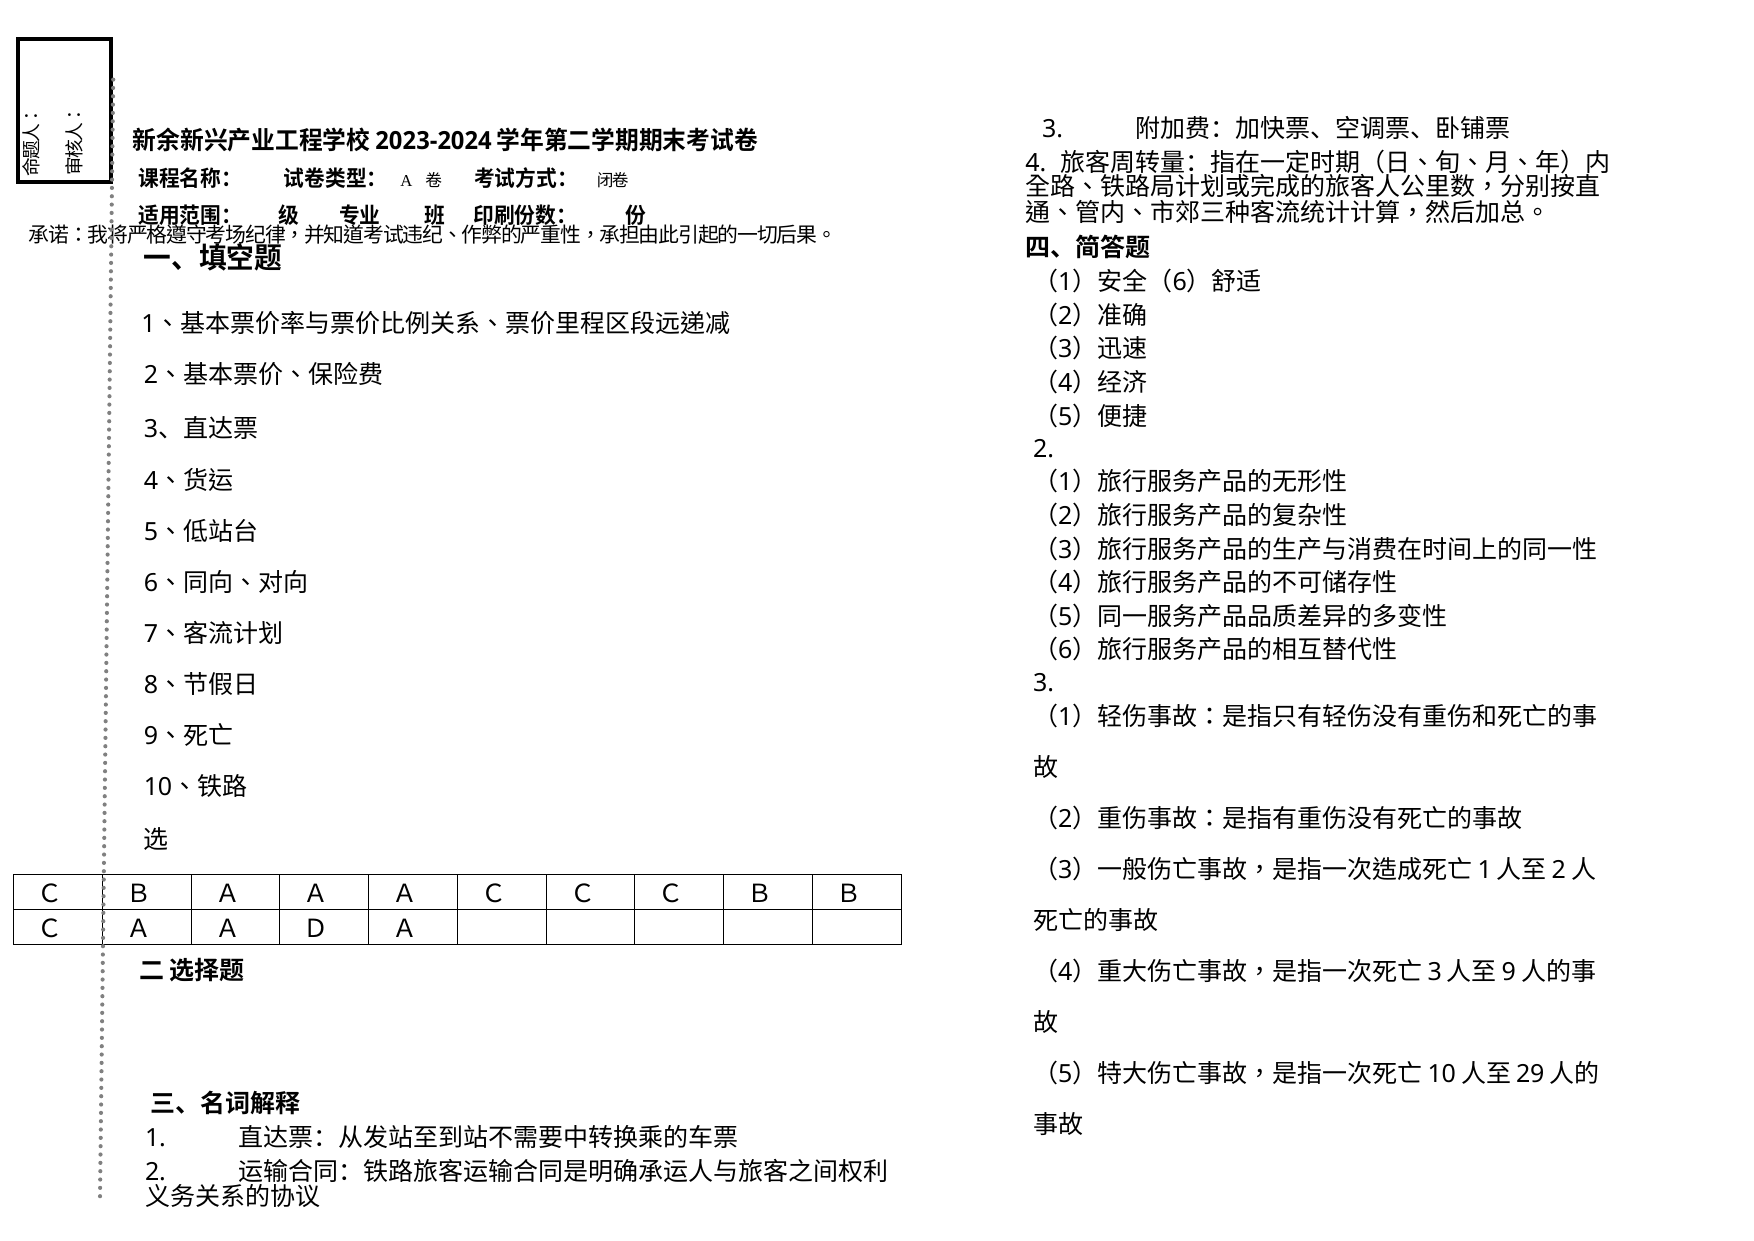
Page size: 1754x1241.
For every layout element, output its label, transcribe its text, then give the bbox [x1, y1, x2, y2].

text 适用范围： 级 专业 班 印刷份数： 份 [13, 198, 823, 230]
text 6、同向、对向 [13, 564, 900, 599]
list 2. [1033, 437, 1616, 463]
table_header Ｂ [724, 875, 812, 909]
text 二 选择题 [13, 945, 900, 987]
table_header Ｂ [103, 875, 191, 909]
table_header Ｃ [547, 875, 634, 909]
table_cell [547, 910, 634, 944]
text 3、直达票 [13, 408, 900, 444]
list 附加费：加快票、空调票、卧铺票 [1042, 116, 1616, 143]
text 9、死亡 [13, 718, 900, 752]
text （1）轻伤事故：是指只有轻伤没有重伤和死亡的事故 [1033, 696, 1616, 784]
text 2、基本票价、保险费 [13, 357, 900, 391]
list 便捷 [1033, 403, 1616, 431]
list （2）旅行服务产品的复杂性 [1033, 502, 1616, 530]
table_header Ａ [369, 875, 457, 909]
table_cell Ａ [369, 910, 457, 944]
text 课程名称： 试卷类型： A 卷 考试方式： 闭卷 [13, 161, 823, 193]
table_header Ｂ [813, 875, 901, 909]
table_cell [458, 910, 546, 944]
text （5）特大伤亡事故，是指一次死亡10人至29人的事故 [1033, 1056, 1616, 1141]
text 新余新兴产业工程学校2023-2024学年第二学期期末考试卷 [20, 116, 109, 157]
text （3）一般伤亡事故，是指一次造成死亡1人至2人死亡的事故 [1033, 852, 1616, 937]
list 经济 [1033, 369, 1616, 397]
text 7、客流计划 [13, 616, 900, 650]
list 安全（6）舒适 [1033, 268, 1616, 296]
list 旅客周转量：指在一定时期（日、旬、月、年）内全路、铁路局计划或完成的旅客人公里数，分别按直通、管内、市郊三种客流统计计算，然后加总。 [1025, 149, 1616, 229]
list 运输合同：铁路旅客运输合同是明确承运人与旅客之间权利义务关系的协议 [145, 1158, 900, 1213]
text 10、铁路 [13, 769, 900, 803]
table_cell Ａ [103, 910, 191, 944]
list 三、名词解释 [145, 1091, 900, 1118]
list （5）同一服务产品品质差异的多变性 [1033, 603, 1616, 631]
table_header Ａ [192, 875, 279, 909]
text （4）重大伤亡事故，是指一次死亡3人至9人的事故 [1033, 954, 1616, 1039]
text 8、节假日 [13, 667, 900, 701]
list （1）旅行服务产品的无形性 [1033, 469, 1616, 496]
text 1、基本票价率与票价比例关系、票价里程区段远递减 [13, 306, 900, 340]
table_header Ａ [280, 875, 368, 909]
table_cell Ａ [192, 910, 279, 944]
list 四、简答题 [1025, 235, 1616, 262]
table_cell [724, 910, 812, 944]
list 准确 [1033, 302, 1616, 330]
text 5、低站台 [13, 513, 900, 548]
list 3. [1033, 671, 1616, 696]
table_header Ｃ [458, 875, 546, 909]
list （4）旅行服务产品的不可储存性 [1033, 570, 1616, 597]
table_cell Ｃ [14, 910, 102, 944]
list 迅速 [1033, 336, 1616, 363]
table_header Ｃ [635, 875, 723, 909]
list 直达票：从发站至到站不需要中转换乘的车票 [145, 1124, 900, 1152]
list （3）旅行服务产品的生产与消费在时间上的同一性 [1033, 536, 1616, 563]
table_cell Ｄ [280, 910, 368, 944]
text （2）重伤事故：是指有重伤没有死亡的事故 [1033, 801, 1616, 835]
text 新余新兴产业工程学校2023-2024学年第二学期期末考试卷 [113, 116, 900, 157]
table_header Ｃ [14, 875, 102, 909]
table_cell [635, 910, 723, 944]
text 4、货运 [13, 462, 900, 497]
text 选 [13, 820, 900, 856]
table_cell [813, 910, 901, 944]
text 一、填空题 [13, 235, 823, 277]
list （6）旅行服务产品的相互替代性 [1033, 637, 1616, 664]
